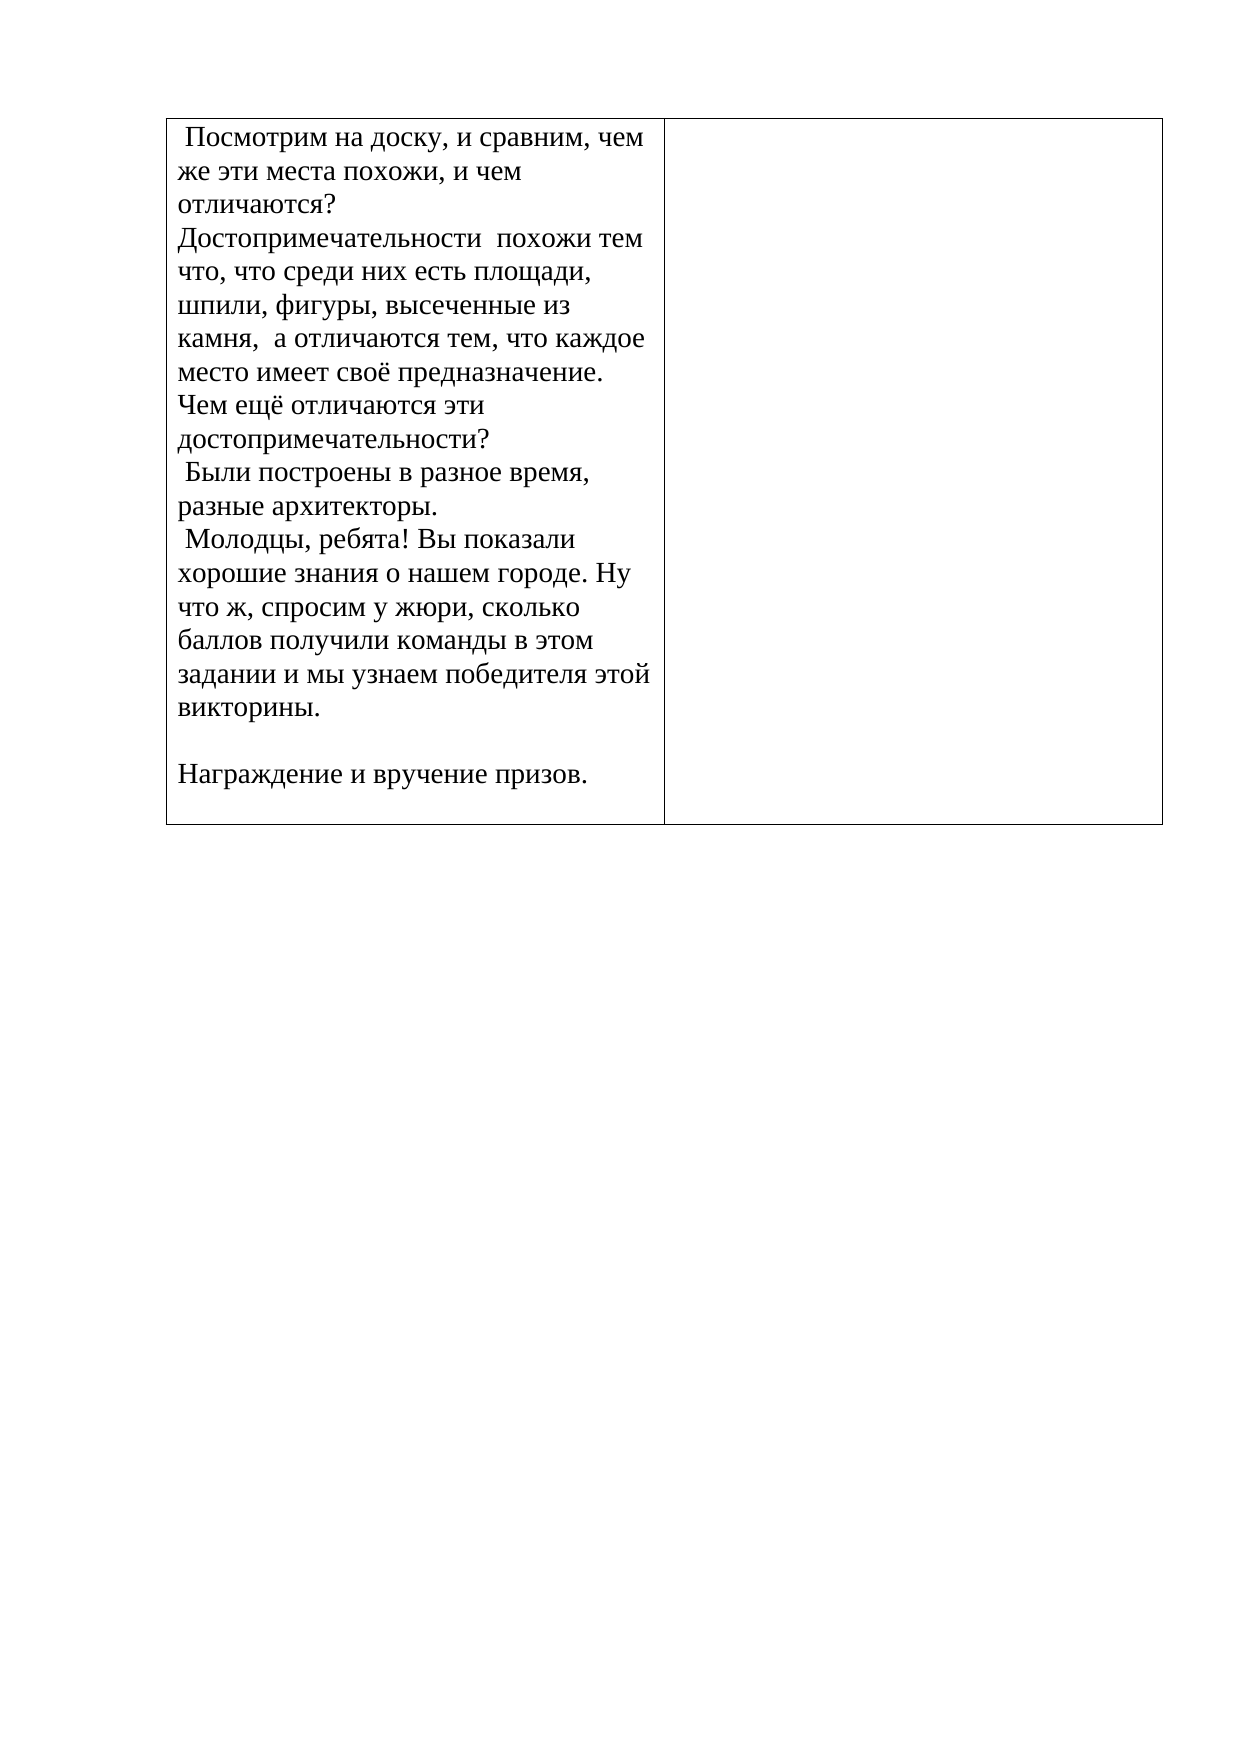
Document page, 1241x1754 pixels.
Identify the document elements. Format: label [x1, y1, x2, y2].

table_cell [167, 119, 664, 823]
table_cell [665, 119, 1162, 823]
